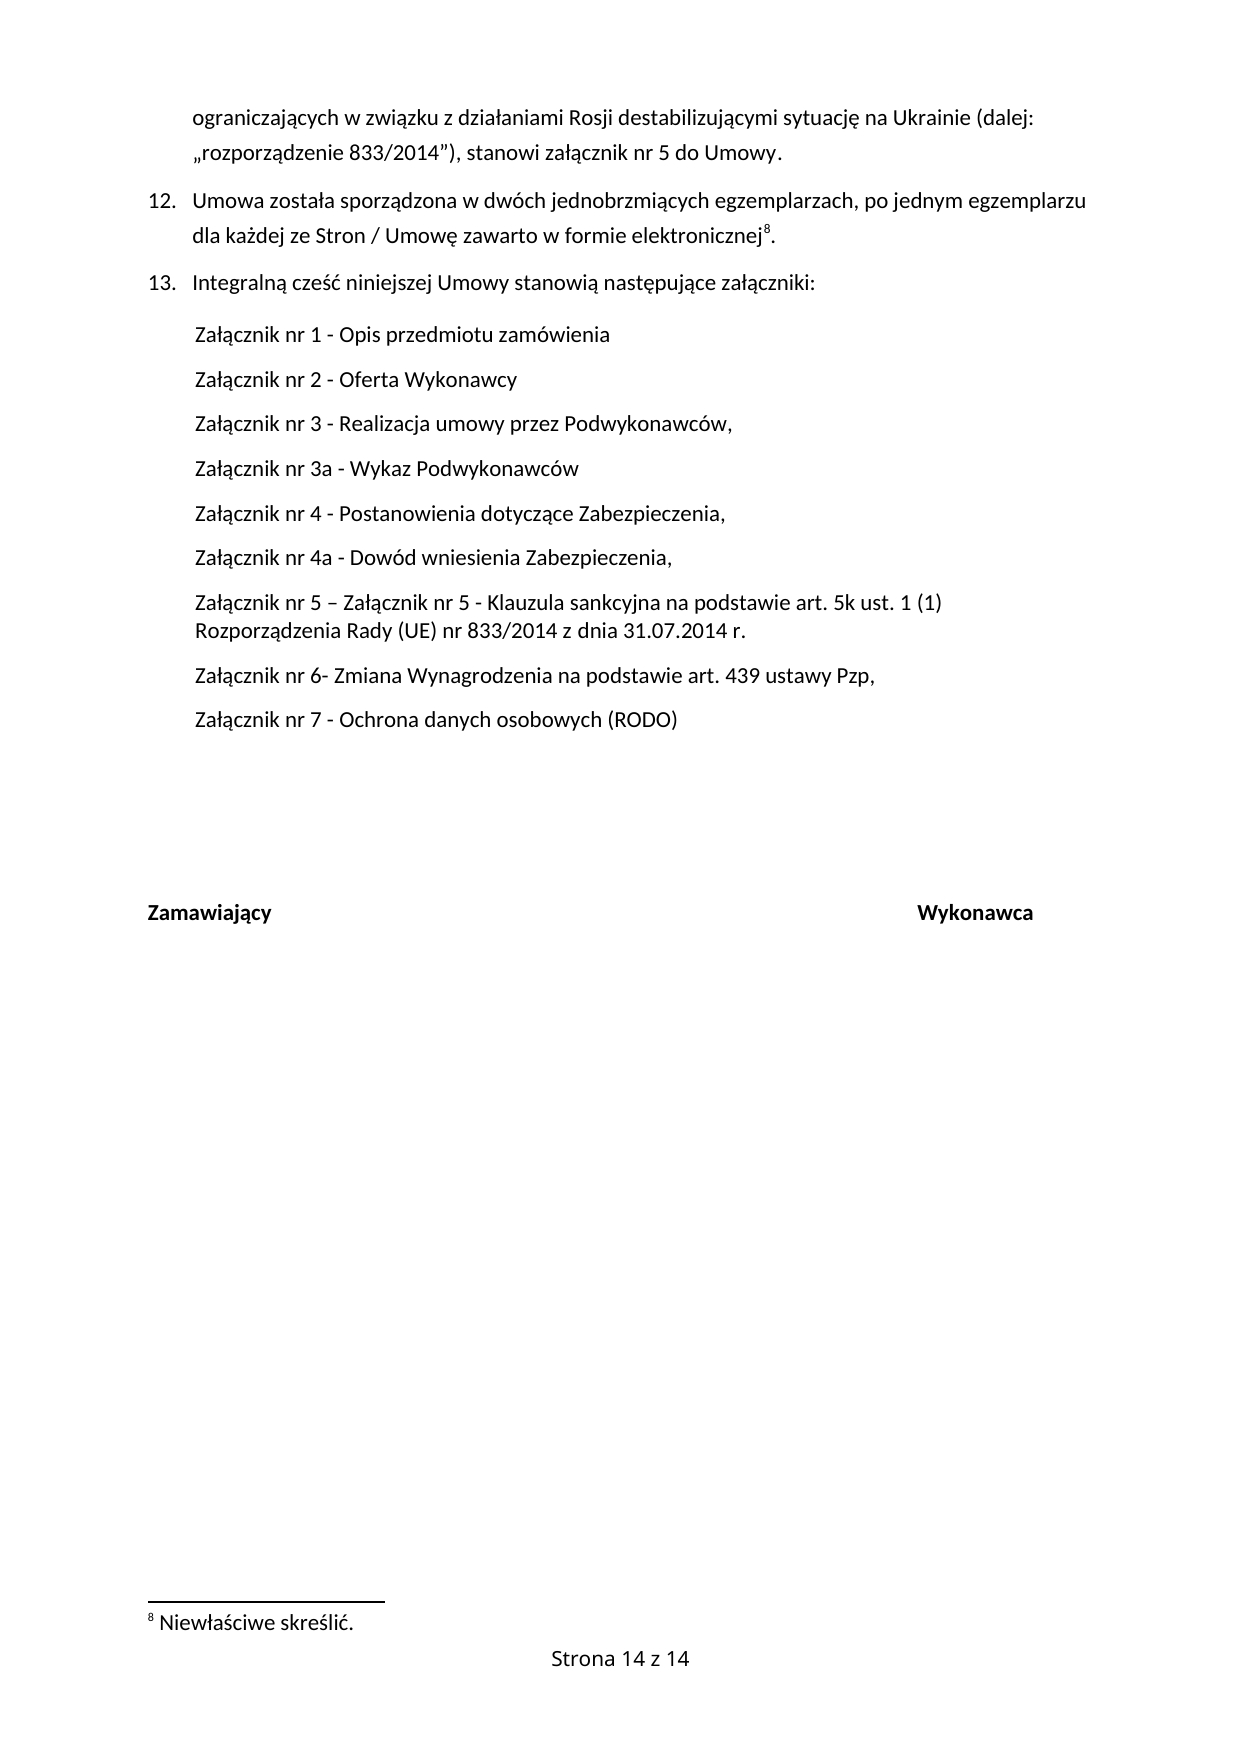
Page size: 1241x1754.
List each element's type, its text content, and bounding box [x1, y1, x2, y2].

subtitle Załącznik nr 2 - Oferta Wykonawcy [195, 365, 1093, 393]
subtitle Załącznik nr 3a - Wykaz Podwykonawców [195, 454, 1093, 482]
subtitle Załącznik nr 4 - Postanowienia dotyczące Zabezpieczenia, [195, 499, 1093, 527]
subtitle Załącznik nr 5 – Załącznik nr 5 - Klauzula sankcyjna na podstawie art. 5k ust. 1 (1) Rozporządzenia Rady (UE) nr 833/2014 z dnia 31.07.2014 r. [195, 588, 1093, 644]
subtitle Załącznik nr 4a - Dowód wniesienia Zabezpieczenia, [195, 543, 1093, 572]
subtitle Załącznik nr 7 - Ochrona danych osobowych (RODO) [195, 706, 1093, 734]
list Umowa została sporządzona w dwóch jednobrzmiących egzemplarzach, po jednym egzemplarzu dla każdej ze Stron / Umowę zawarto w formie elektronicznej. [148, 186, 1093, 249]
list Integralną cześć niniejszej Umowy stanowią następujące załączniki: [148, 268, 1093, 296]
subtitle Załącznik nr 6- Zmiana Wynagrodzenia na podstawie art. 439 ustawy Pzp, [195, 661, 1093, 689]
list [148, 103, 1093, 166]
subtitle Załącznik nr 1 - Opis przedmiotu zamówienia [195, 320, 1093, 348]
subtitle Załącznik nr 3 - Realizacja umowy przez Podwykonawców, [195, 409, 1093, 437]
text Zamawiający Wykonawca [148, 898, 1093, 926]
